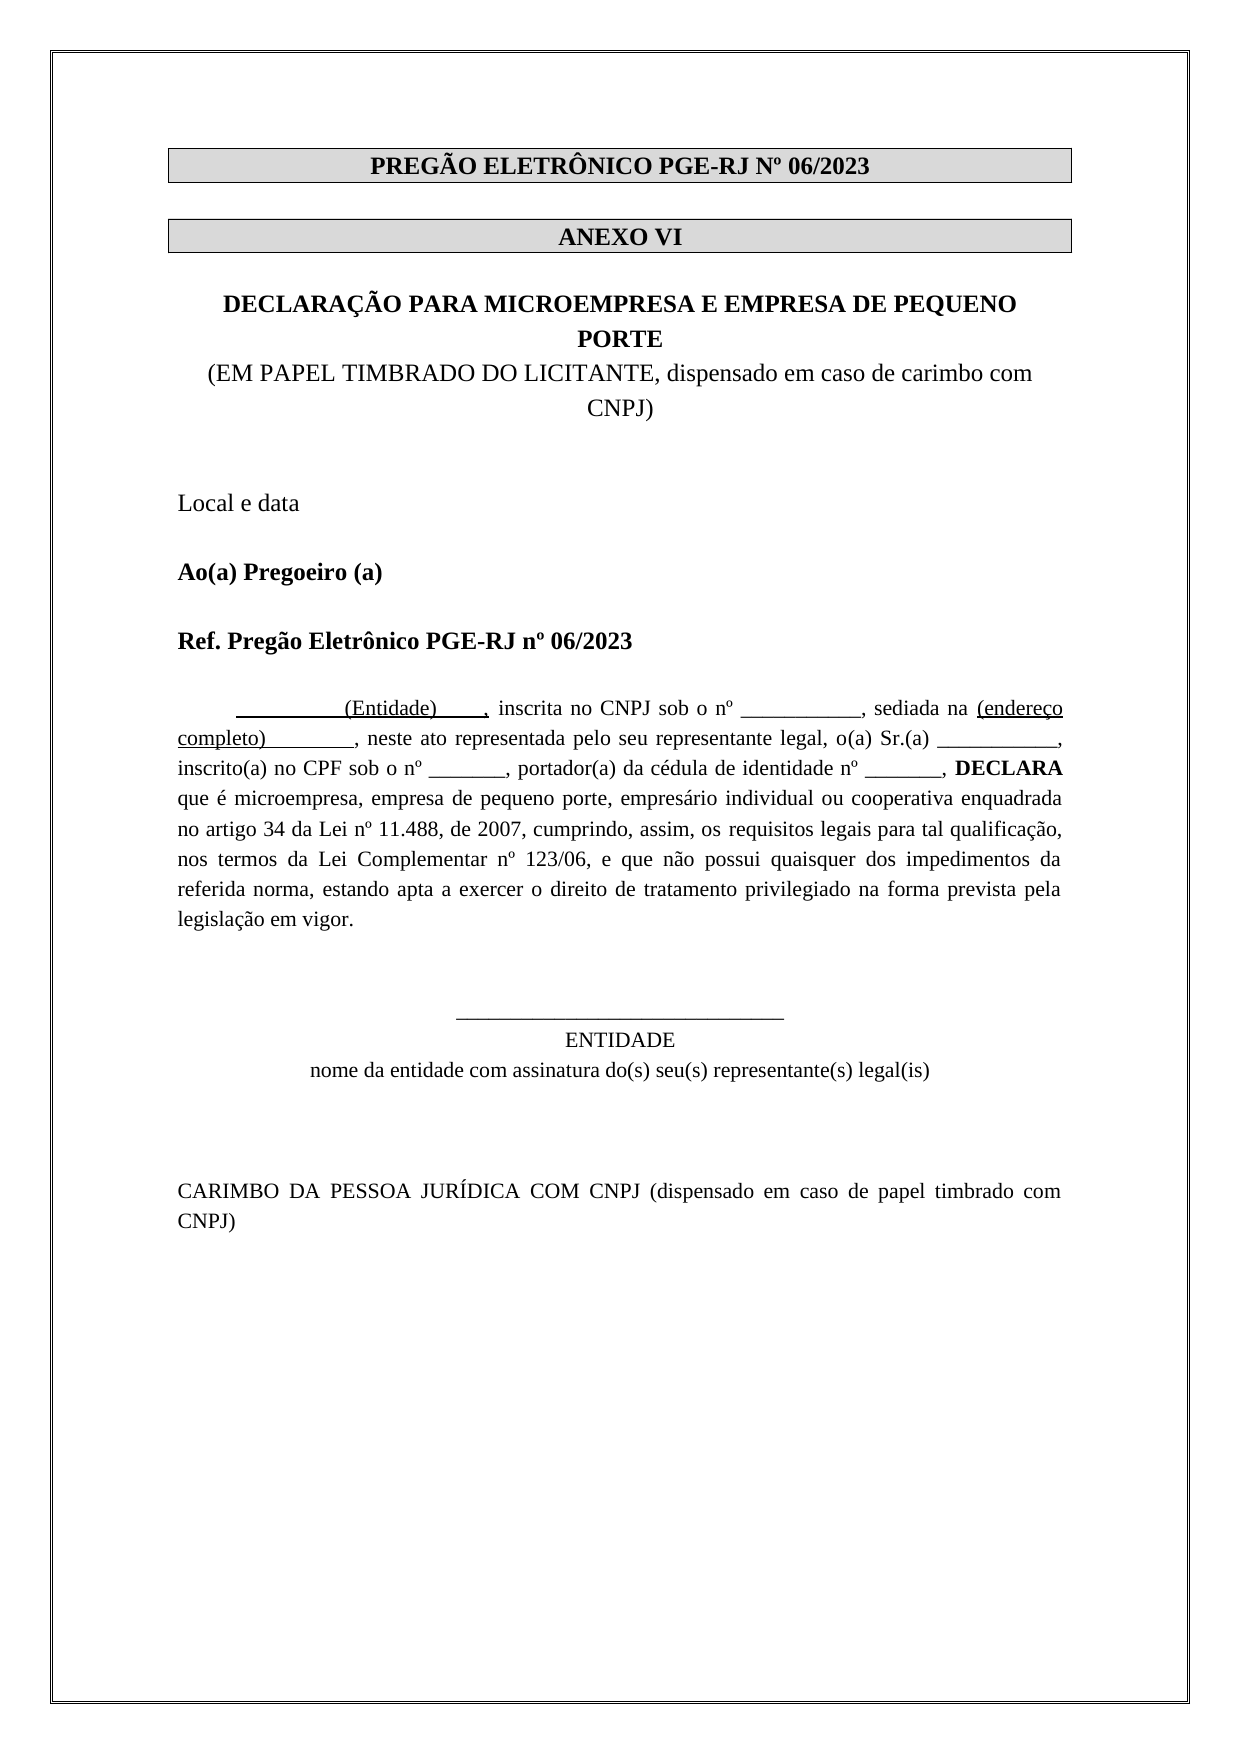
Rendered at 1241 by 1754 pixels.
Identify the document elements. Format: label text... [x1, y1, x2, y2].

text (Entidade) , inscrita no CNPJ sob o nº ___________, sediada na (endereço completo) , neste ato representada pelo seu representante legal, o(a) Sr.(a) ___________, inscrito(a) no CPF sob o nº _______, portador(a) da cédula de identidade nº _______, DECLARA que é microempresa, empresa de pequeno porte, empresário individual ou cooperativa enquadrada no artigo 34 da Lei nº 11.488, de 2007, cumprindo, assim, os requisitos legais para tal qualificação, nos termos da Lei Complementar nº 123/06, e que não possui quaisquer dos impedimentos da referida norma, estando apta a exercer o direito de tratamento privilegiado na forma prevista pela legislação em vigor. [177, 695, 1063, 931]
text ENTIDADE [177, 1027, 1063, 1052]
text (EM PAPEL TIMBRADO DO LICITANTE, dispensado em caso de carimbo com CNPJ) [177, 358, 1063, 422]
text Ref. Pregão Eletrônico PGE-RJ nº 06/2023 [177, 626, 1063, 654]
text ______________________________ [177, 997, 1063, 1022]
text ANEXO VI [169, 220, 1071, 252]
text CARIMBO DA PESSOA JURÍDICA COM CNPJ (dispensado em caso de papel timbrado com CNPJ) [177, 1178, 1063, 1233]
text PREGÃO ELETRÔNICO PGE-RJ Nº 06/2023 [169, 149, 1071, 182]
text Ao(a) Pregoeiro (a) [177, 557, 1063, 586]
text DECLARAÇÃO PARA MICROEMPRESA E EMPRESA DE PEQUENO PORTE [177, 289, 1063, 353]
text Local e data [177, 488, 1063, 517]
text nome da entidade com assinatura do(s) seu(s) representante(s) legal(is) [177, 1057, 1063, 1082]
